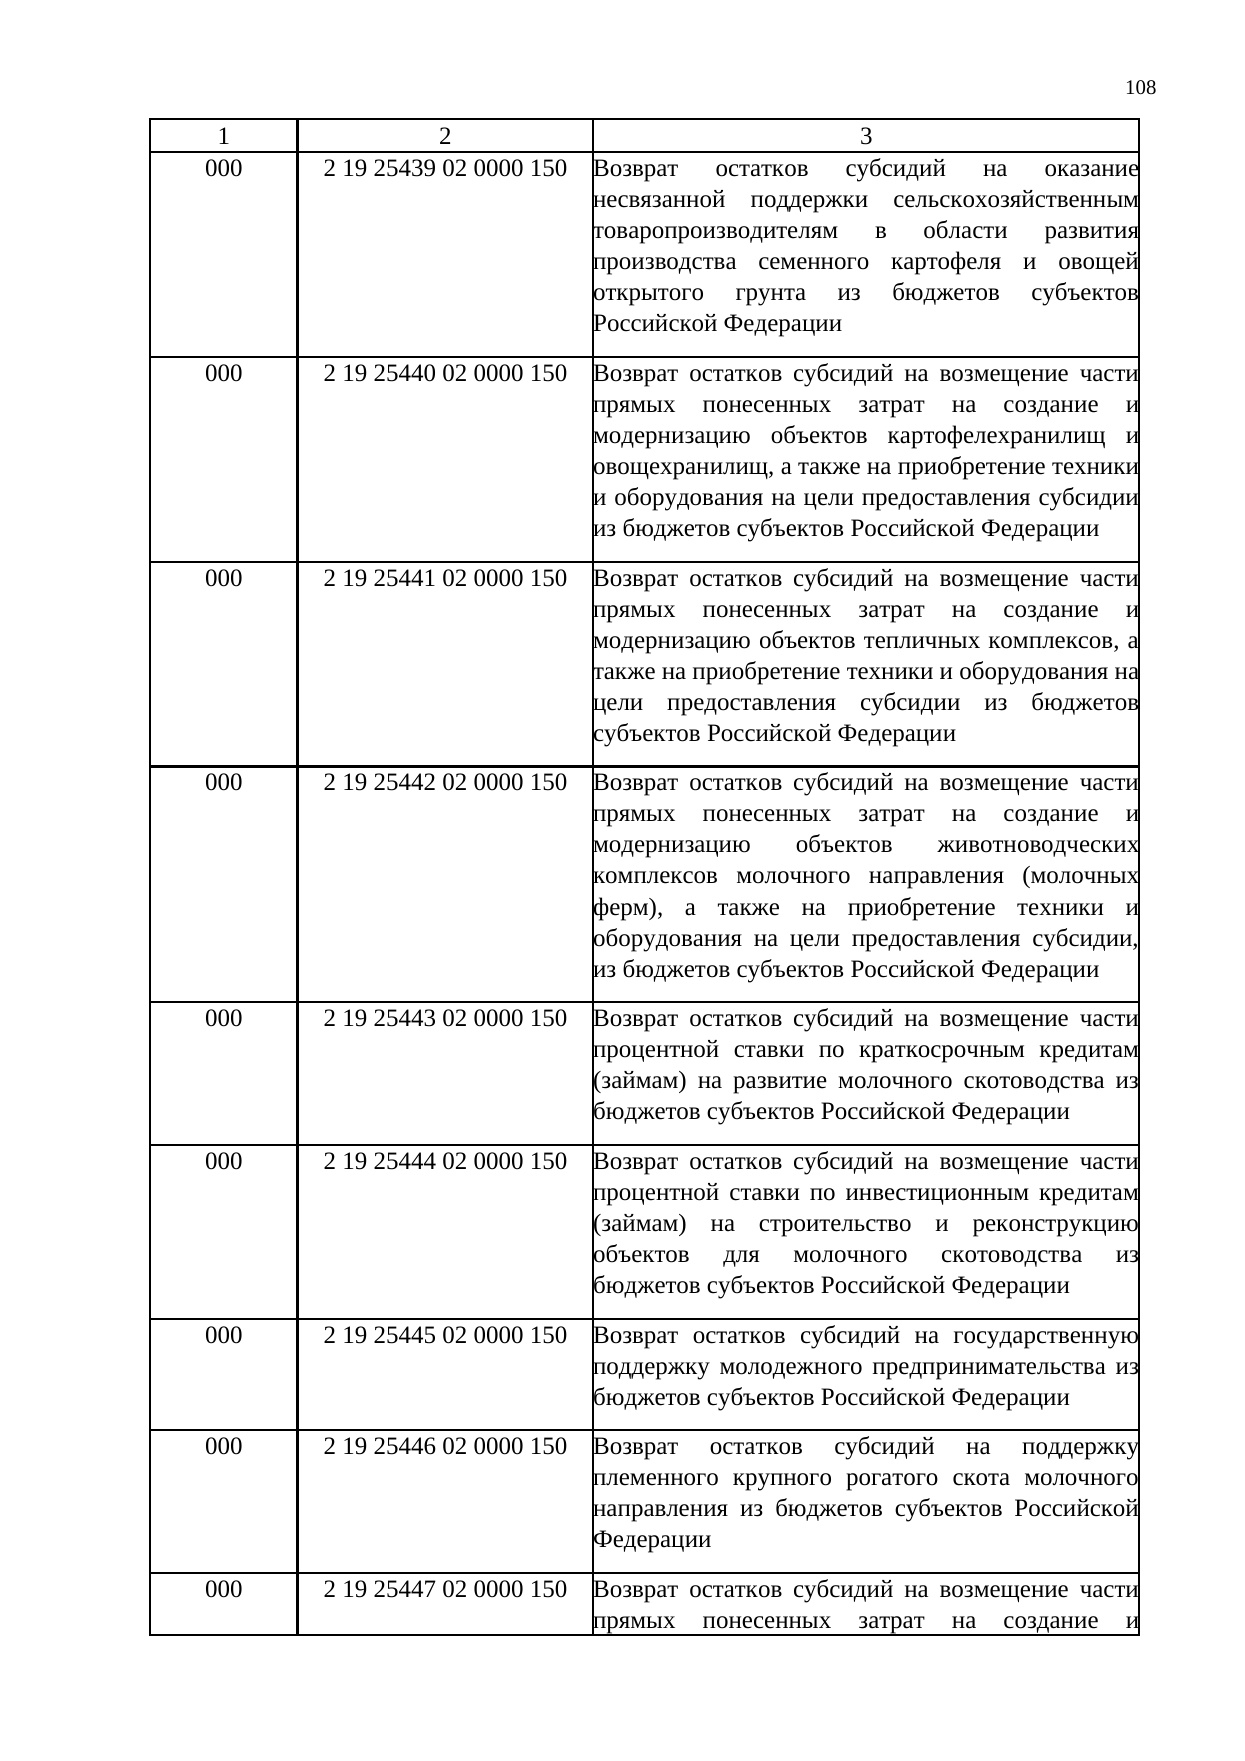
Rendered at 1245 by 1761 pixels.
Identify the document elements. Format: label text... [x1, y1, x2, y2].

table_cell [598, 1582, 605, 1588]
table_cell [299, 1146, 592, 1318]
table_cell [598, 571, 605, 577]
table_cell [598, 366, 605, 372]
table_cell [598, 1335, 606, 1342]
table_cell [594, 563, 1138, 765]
table_header 1 [151, 120, 296, 151]
table_header 3 [594, 120, 1138, 151]
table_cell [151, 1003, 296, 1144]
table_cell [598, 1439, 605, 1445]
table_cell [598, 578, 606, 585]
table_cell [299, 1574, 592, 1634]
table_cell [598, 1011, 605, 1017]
table_header 2 [299, 120, 592, 151]
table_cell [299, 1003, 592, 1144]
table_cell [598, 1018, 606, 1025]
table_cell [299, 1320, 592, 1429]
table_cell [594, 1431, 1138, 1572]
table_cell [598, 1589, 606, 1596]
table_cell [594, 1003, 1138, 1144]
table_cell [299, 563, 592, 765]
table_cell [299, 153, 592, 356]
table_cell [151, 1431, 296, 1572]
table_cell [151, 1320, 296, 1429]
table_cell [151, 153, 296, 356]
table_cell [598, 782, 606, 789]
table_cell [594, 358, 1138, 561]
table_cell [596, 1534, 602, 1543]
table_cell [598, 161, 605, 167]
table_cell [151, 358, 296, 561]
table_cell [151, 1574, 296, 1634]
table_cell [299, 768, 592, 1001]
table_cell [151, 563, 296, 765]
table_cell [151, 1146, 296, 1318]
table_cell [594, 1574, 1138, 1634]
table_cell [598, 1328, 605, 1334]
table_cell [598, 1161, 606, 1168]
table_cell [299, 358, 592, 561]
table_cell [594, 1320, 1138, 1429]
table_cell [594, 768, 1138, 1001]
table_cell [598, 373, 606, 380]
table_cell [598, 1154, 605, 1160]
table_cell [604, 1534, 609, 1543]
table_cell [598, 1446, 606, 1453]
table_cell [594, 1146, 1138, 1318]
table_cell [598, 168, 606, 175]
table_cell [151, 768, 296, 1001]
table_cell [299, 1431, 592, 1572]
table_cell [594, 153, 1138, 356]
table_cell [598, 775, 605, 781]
